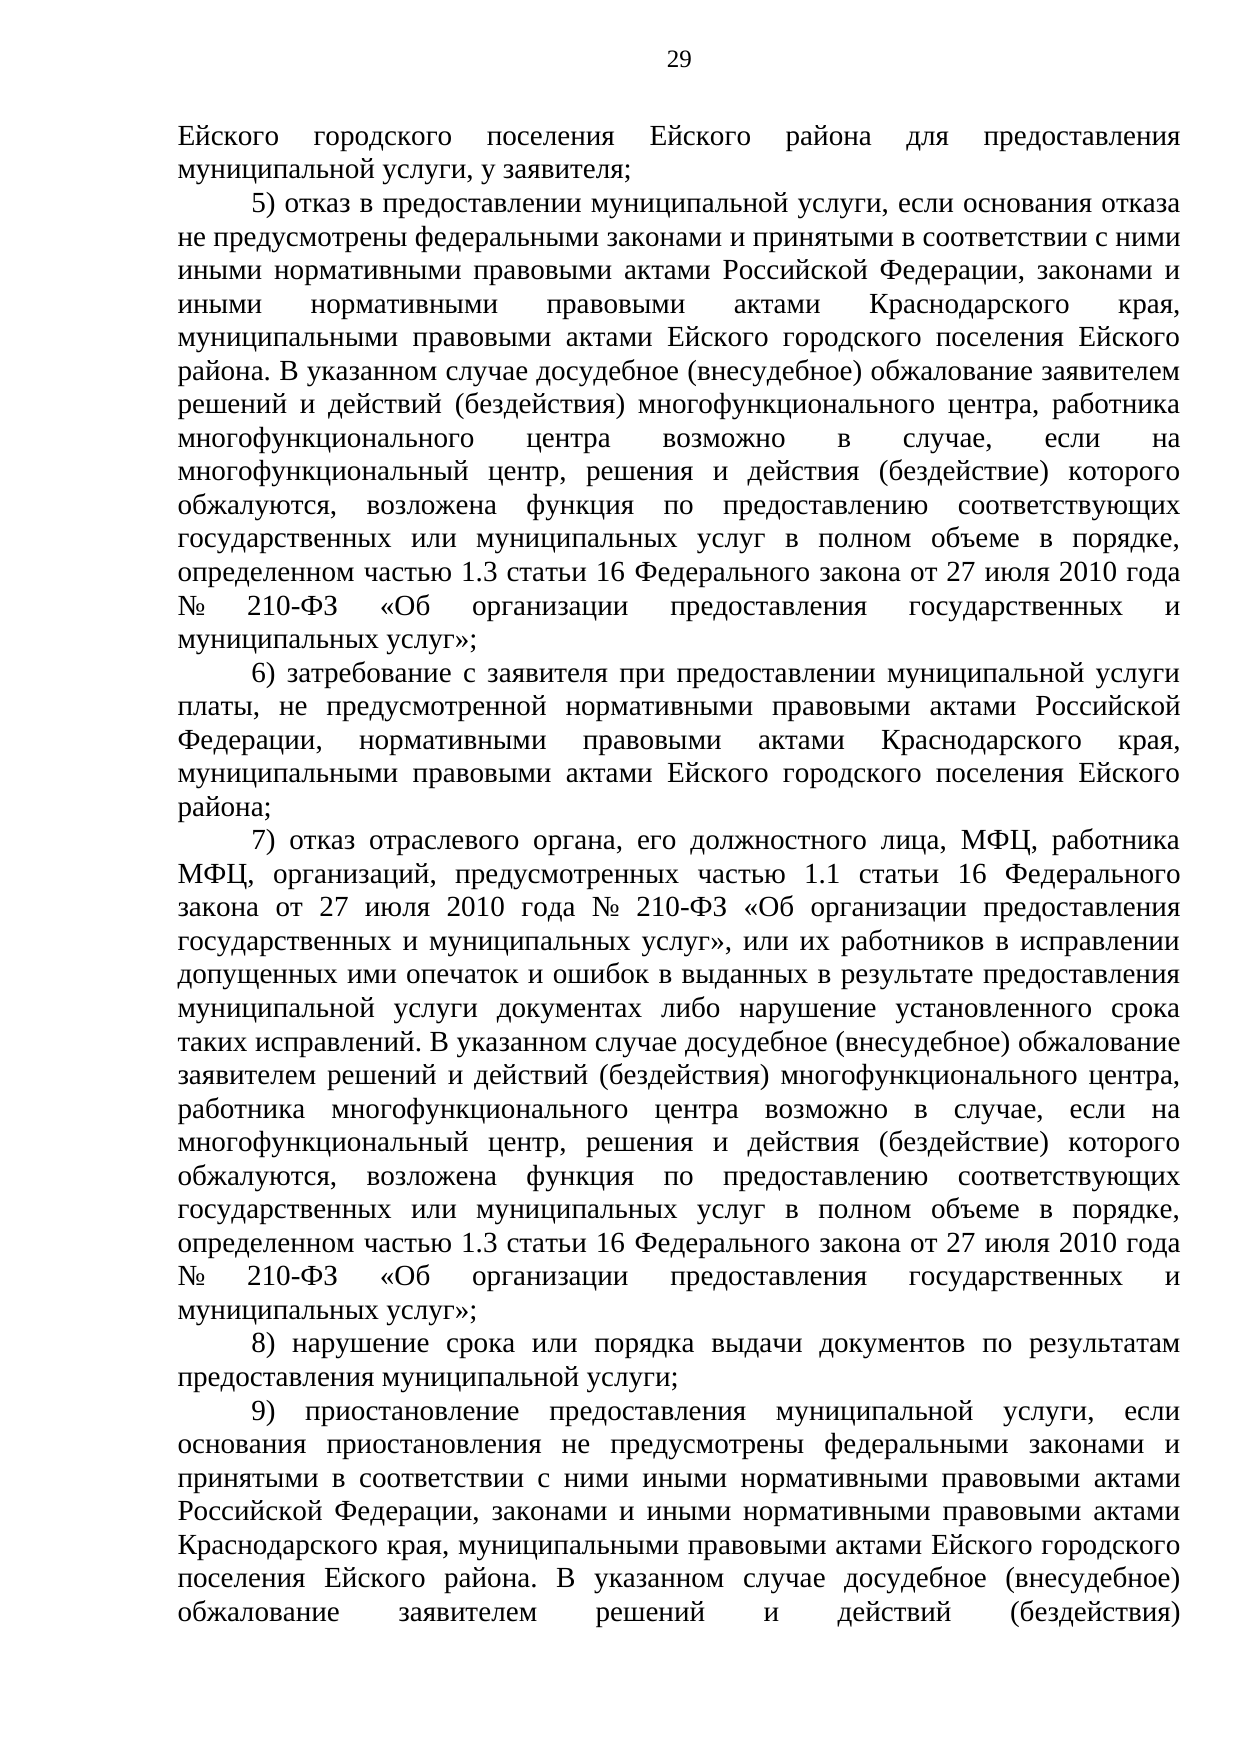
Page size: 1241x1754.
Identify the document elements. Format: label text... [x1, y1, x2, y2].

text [177, 1393, 1181, 1627]
text 8) нарушение срока или порядка выдачи документов по результатам предоставления муниципальной услуги; [177, 1326, 1181, 1393]
text 7) отказ отраслевого органа, его должностного лица, МФЦ, работника МФЦ, организаций, предусмотренных частью 1.1 статьи 16 Федерального закона от 27 июля 2010 года № 210-ФЗ «Об организации предоставления государственных и муниципальных услуг», или их работников в исправлении допущенных ими опечаток и ошибок в выданных в результате предоставления муниципальной услуги документах либо нарушение установленного срока таких исправлений. В указанном случае досудебное (внесудебное) обжалование заявителем решений и действий (бездействия) многофункционального центра, работника многофункционального центра возможно в случае, если на многофункциональный центр, решения и действия (бездействие) которого обжалуются, возложена функция по предоставлению соответствующих государственных или муниципальных услуг в полном объеме в порядке, определенном частью 1.3 статьи 16 Федерального закона от 27 июля 2010 года № 210-ФЗ «Об организации предоставления государственных и муниципальных услуг»; [177, 822, 1181, 1326]
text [177, 118, 1181, 185]
text 5) отказ в предоставлении муниципальной услуги, если основания отказа не предусмотрены федеральными законами и принятыми в соответствии с ними иными нормативными правовыми актами Российской Федерации, законами и иными нормативными правовыми актами Краснодарского края, муниципальными правовыми актами Ейского городского поселения Ейского района. В указанном случае досудебное (внесудебное) обжалование заявителем решений и действий (бездействия) многофункционального центра, работника многофункционального центра возможно в случае, если на многофункциональный центр, решения и действия (бездействие) которого обжалуются, возложена функция по предоставлению соответствующих государственных или муниципальных услуг в полном объеме в порядке, определенном частью 1.3 статьи 16 Федерального закона от 27 июля 2010 года № 210-ФЗ «Об организации предоставления государственных и муниципальных услуг»; [177, 185, 1181, 655]
text 6) затребование с заявителя при предоставлении муниципальной услуги платы, не предусмотренной нормативными правовыми актами Российской Федерации, нормативными правовыми актами Краснодарского края, муниципальными правовыми актами Ейского городского поселения Ейского района; [177, 655, 1181, 822]
